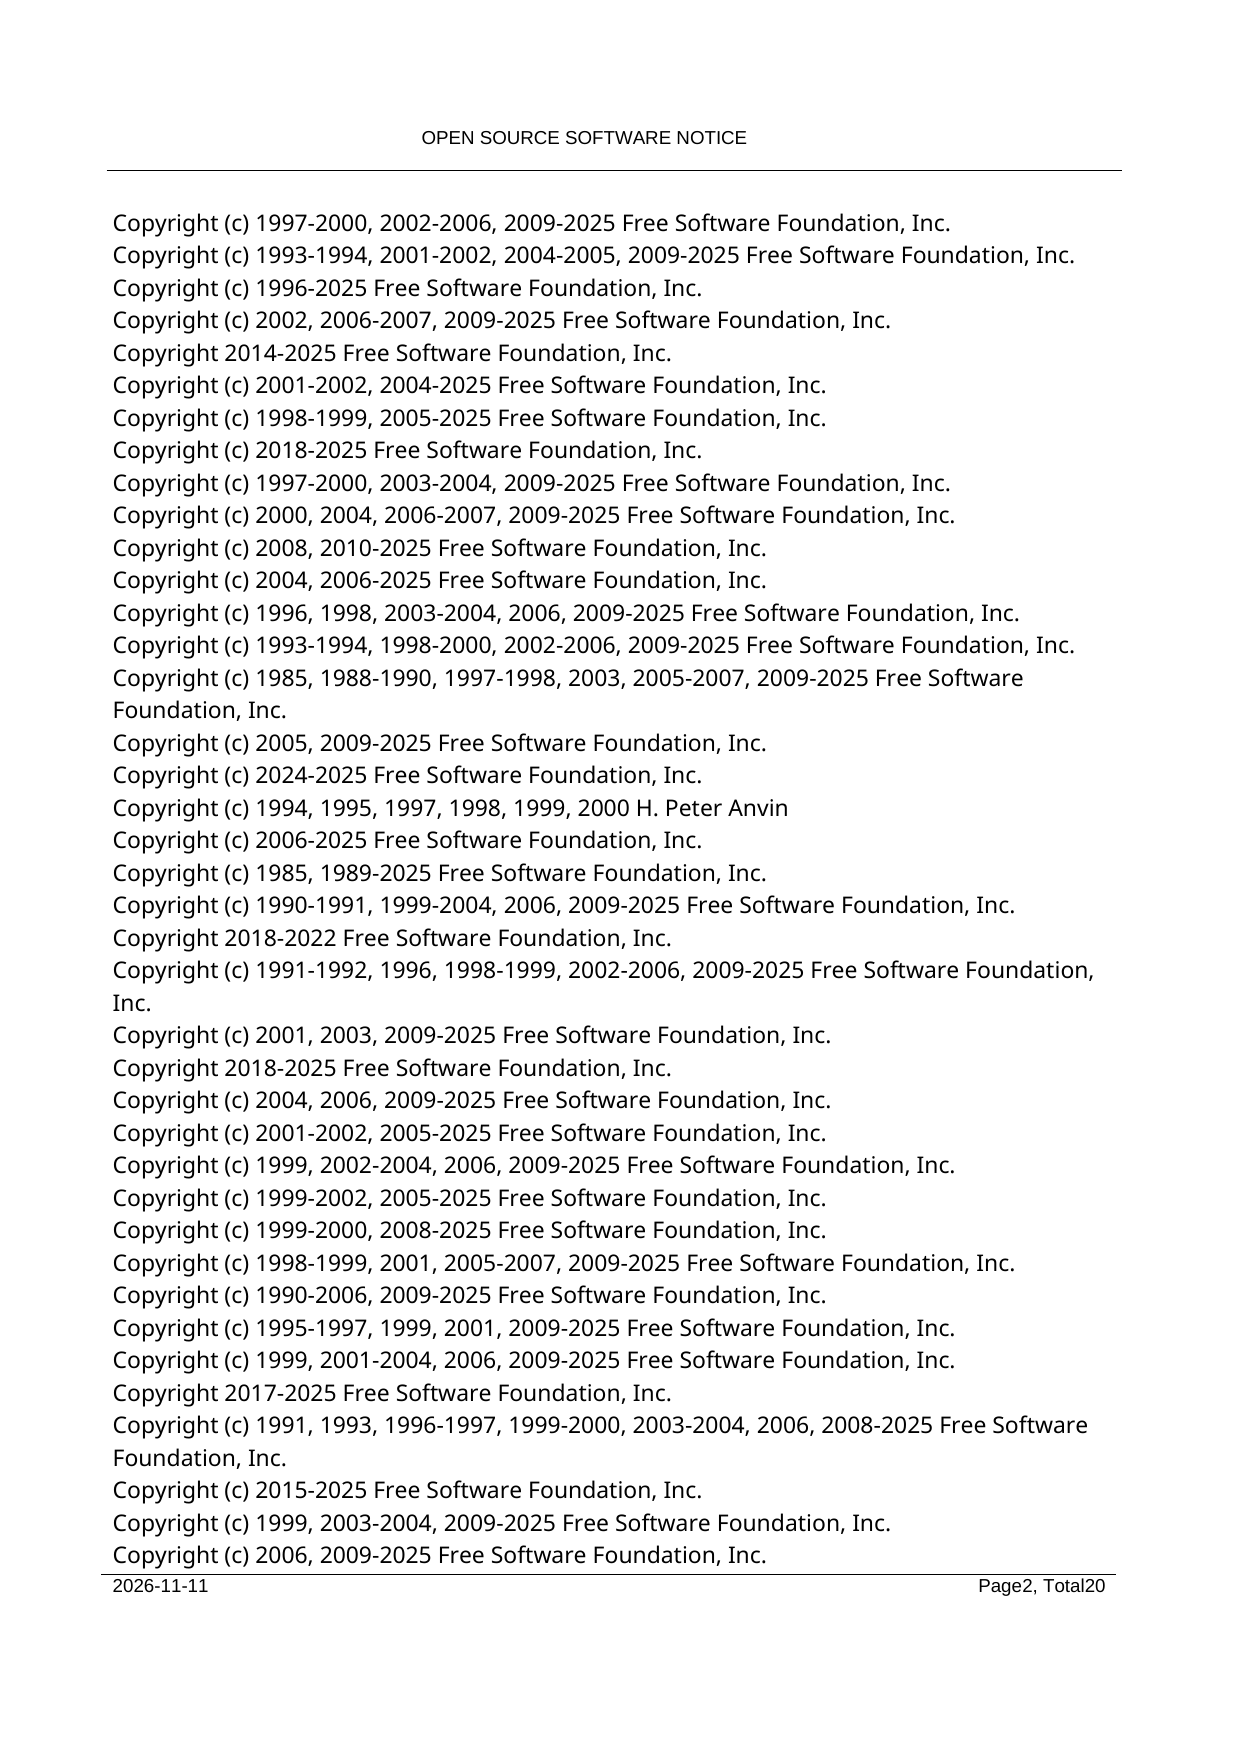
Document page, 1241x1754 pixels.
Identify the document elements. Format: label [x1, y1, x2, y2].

text [112, 206, 1128, 1571]
